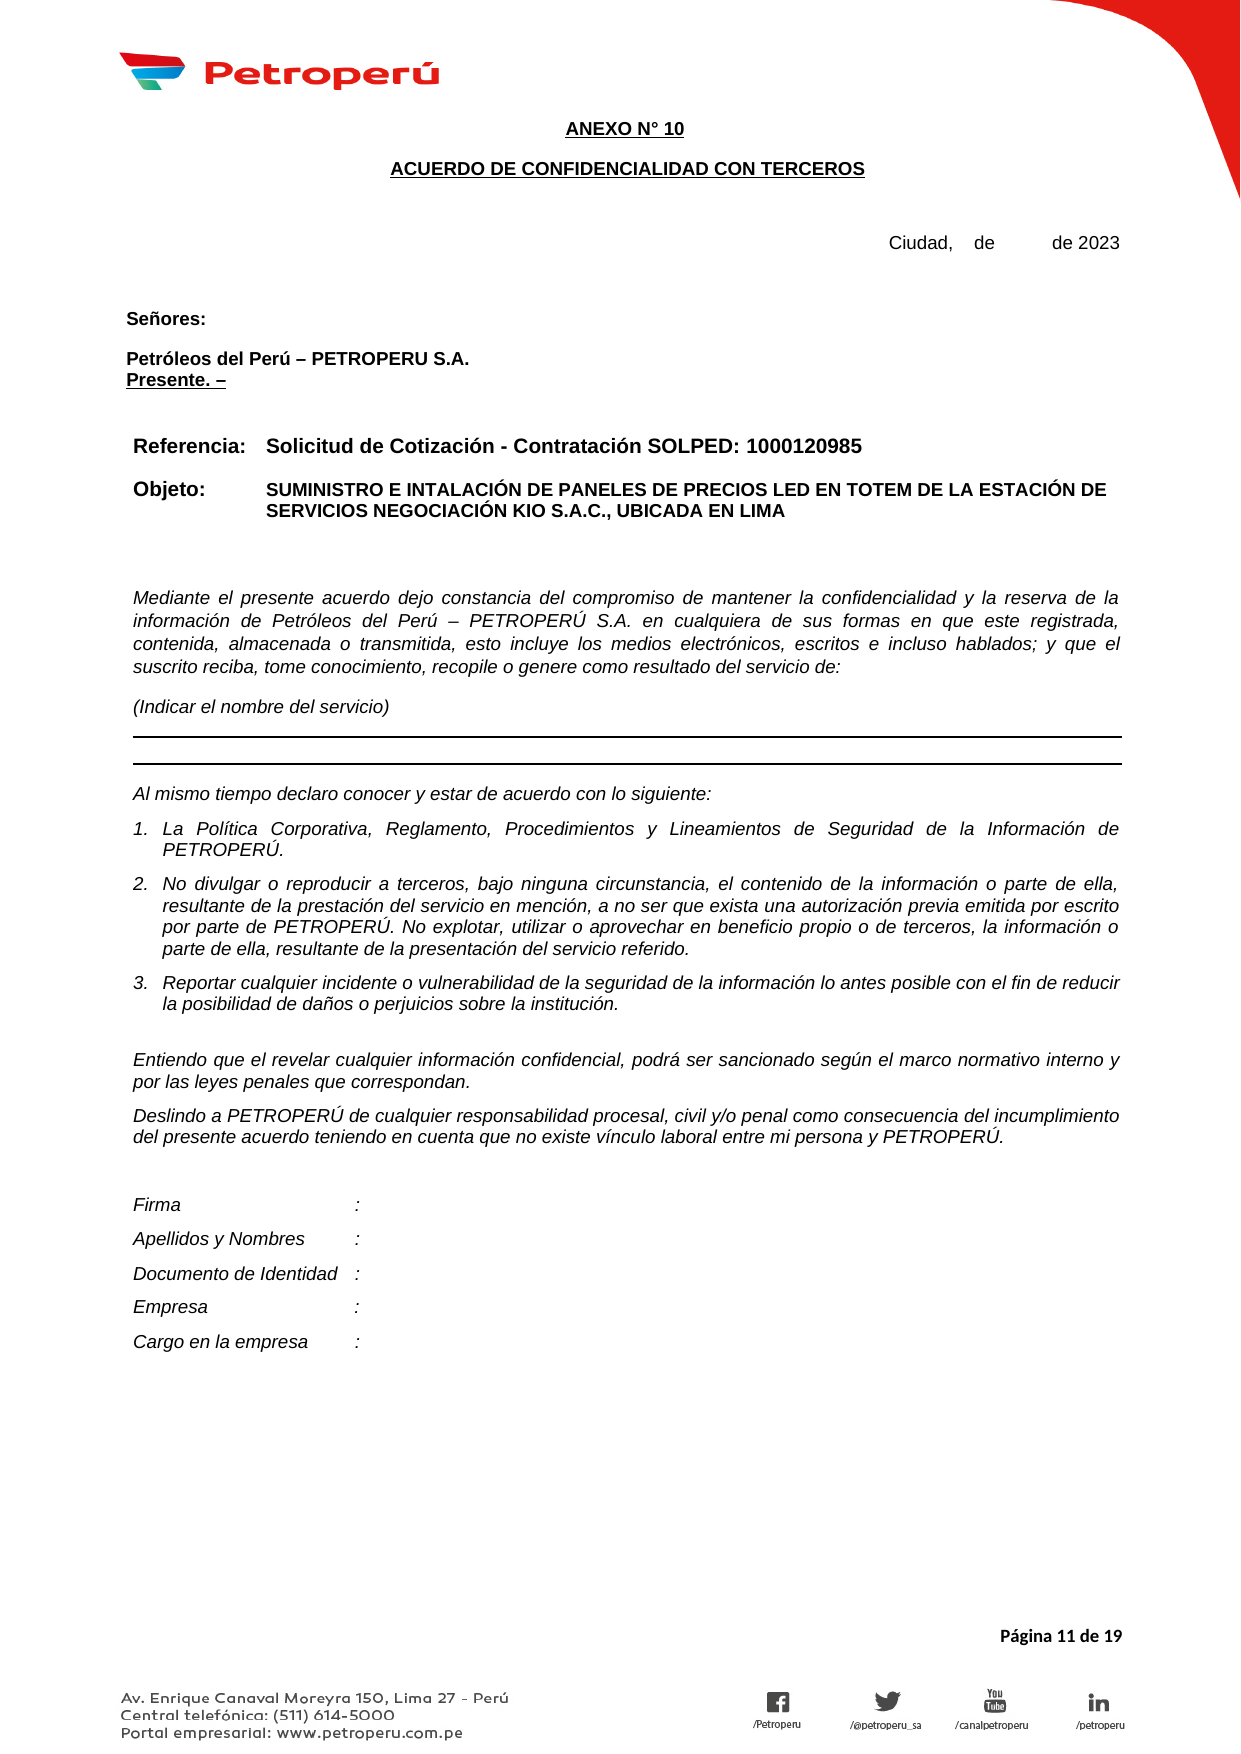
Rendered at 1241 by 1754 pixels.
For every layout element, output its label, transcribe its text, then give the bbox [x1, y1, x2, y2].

text ANEXO N° 10 [133, 118, 1117, 140]
picture [2, 1680, 1241, 1754]
list La Política Corporativa, Reglamento, Procedimientos y Lineamientos de Seguridad de la Información de PETROPERÚ. [133, 817, 1122, 860]
text Documento de Identidad : [133, 1262, 1122, 1284]
picture [1, 0, 1241, 209]
text Petróleos del Perú – PETROPERU S.A. [126, 348, 1120, 369]
text Referencia: Solicitud de Cotización - Contratación SOLPED: 1000120985 [133, 434, 1122, 458]
text Mediante el presente acuerdo dejo constancia del compromiso de mantener la confidencialidad y la reserva de la información de Petróleos del Perú – PETROPERÚ S.A. en cualquiera de sus formas en que este registrada, contenida, almacenada o transmitida, esto incluye los medios electrónicos, escritos e incluso hablados; y que el suscrito reciba, tome conocimiento, recopile o genere como resultado del servicio de: [133, 587, 1122, 678]
text Cargo en la empresa : [133, 1330, 1122, 1352]
text Ciudad, de de 2023 [724, 232, 1120, 254]
text Objeto: SUMINISTRO E INTALACIÓN DE PANELES DE PRECIOS LED EN TOTEM DE LA ESTACIÓN DE SERVICIOS NEGOCIACIÓN KIO S.A.C., UBICADA EN LIMA [133, 476, 1122, 522]
text Firma : [133, 1194, 1122, 1216]
text Deslindo a PETROPERÚ de cualquier responsabilidad procesal, civil y/o penal como consecuencia del incumplimiento del presente acuerdo teniendo en cuenta que no existe vínculo laboral entre mi persona y PETROPERÚ. [133, 1104, 1122, 1148]
text Al mismo tiempo declaro conocer y estar de acuerdo con lo siguiente: [103, 783, 1122, 805]
text (Indicar el nombre del servicio) [133, 696, 1122, 718]
text Entiendo que el revelar cualquier información confidencial, podrá ser sancionado según el marco normativo interno y por las leyes penales que correspondan. [133, 1049, 1122, 1092]
text Apellidos y Nombres : [133, 1228, 1122, 1250]
text Presente. – [126, 369, 1120, 391]
text Señores: [126, 308, 1120, 329]
list No divulgar o reproducir a terceros, bajo ninguna circunstancia, el contenido de la información o parte de ella, resultante de la prestación del servicio en mención, a no ser que exista una autorización previa emitida por escrito por parte de PETROPERÚ. No explotar, utilizar o aprovechar en beneficio propio o de terceros, la información o parte de ella, resultante de la presentación del servicio referido. [133, 873, 1122, 959]
text Empresa : [133, 1296, 1122, 1318]
list Reportar cualquier incidente o vulnerabilidad de la seguridad de la información lo antes posible con el fin de reducir la posibilidad de daños o perjuicios sobre la institución. [133, 972, 1122, 1015]
text ACUERDO DE CONFIDENCIALIDAD CON TERCEROS [133, 158, 1122, 180]
